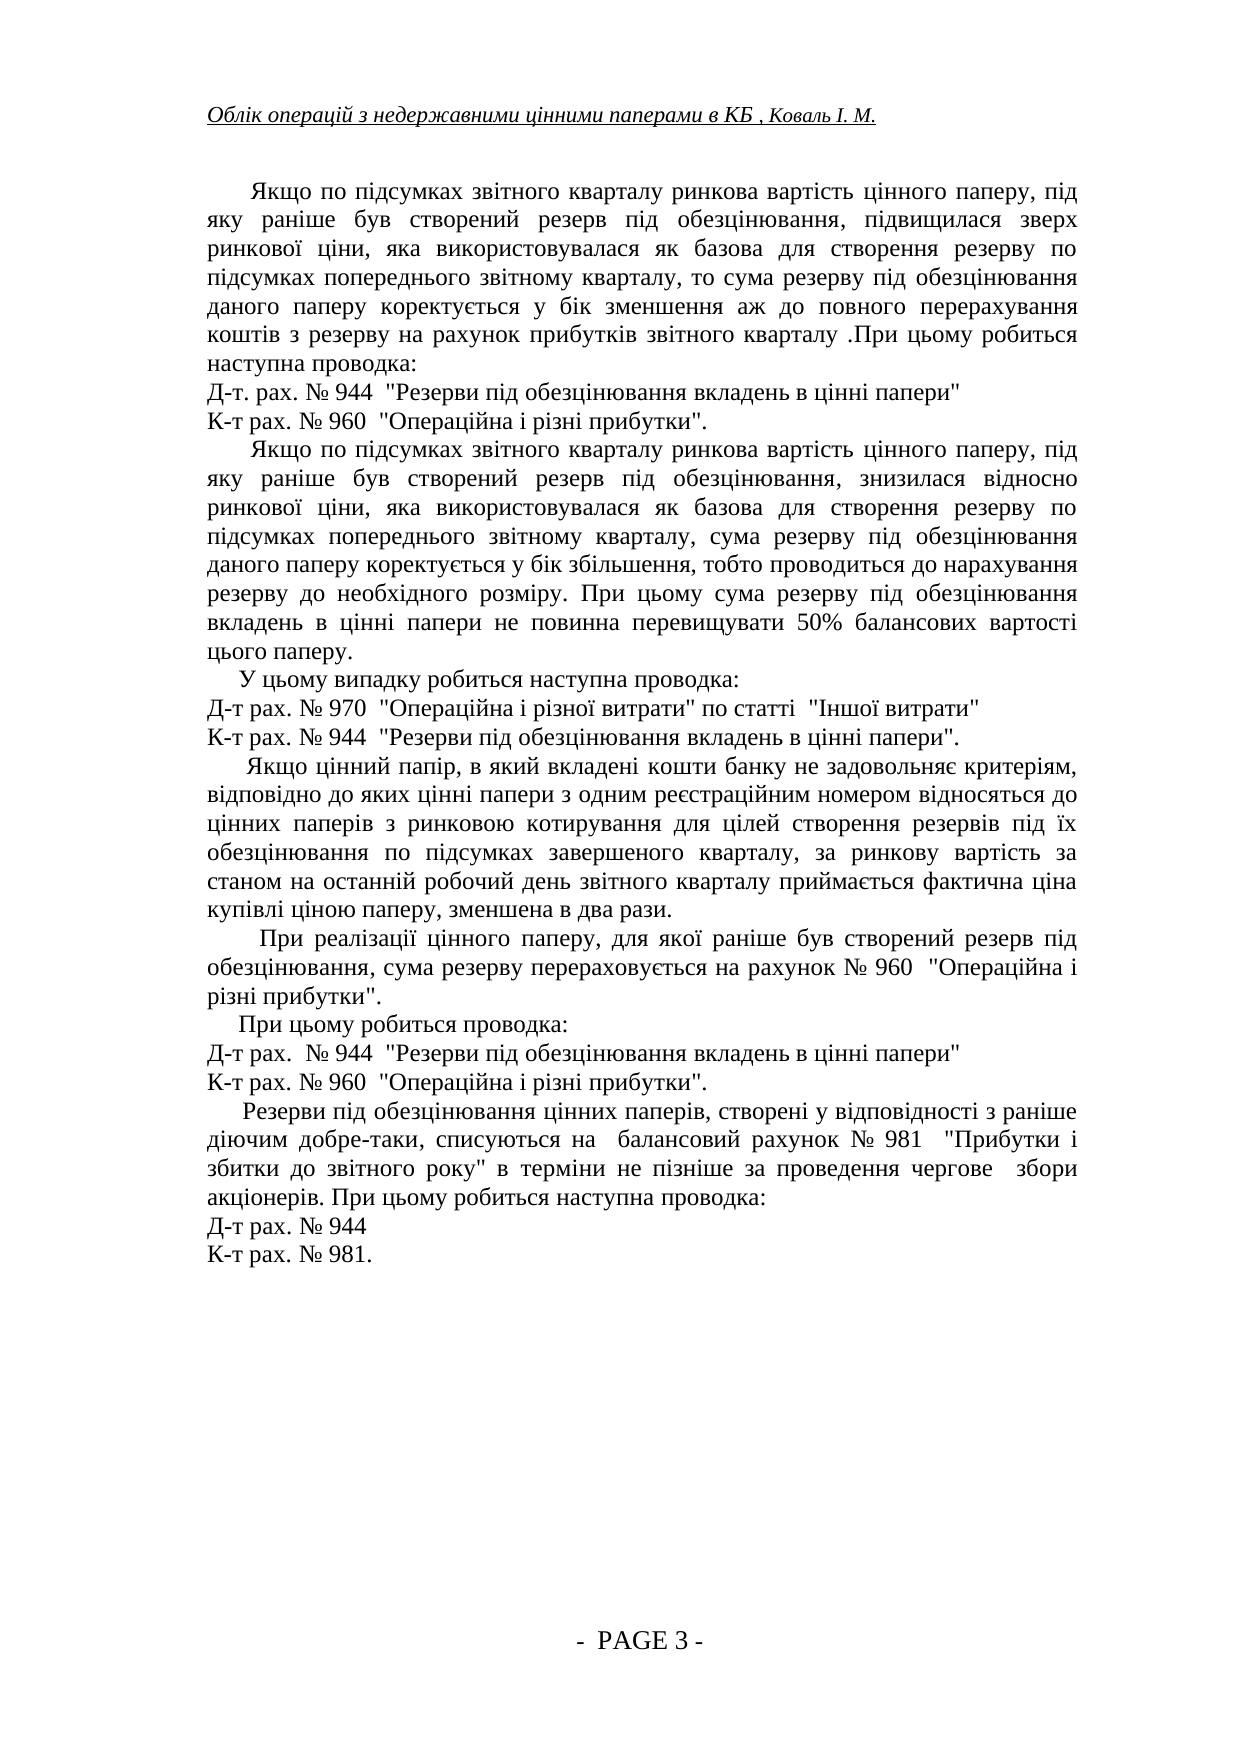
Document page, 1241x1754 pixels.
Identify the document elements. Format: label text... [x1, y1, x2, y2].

text К-т рах. № 944 "Резерви під обезцінювання вкладень в цінні папери". [207, 722, 1078, 751]
text При цьому робиться проводка: [207, 1009, 1078, 1038]
text При реалізації цінного паперу, для якої раніше був створений резерв під обезцінювання, сума резерву перераховується на рахунок № 960 "Операційна і різні прибутки". [207, 923, 1078, 1009]
text Якщо цінний папір, в який вкладені кошти банку не задовольняє критеріям, відповідно до яких цінні папери з одним реєстраційним номером відносяться до цінних паперів з ринковою котирування для цілей створення резервів під їх обезцінювання по підсумках завершеного кварталу, за ринкову вартість за станом на останній робочий день звітного кварталу приймається фактична ціна купівлі ціною паперу, зменшена в два рази. [207, 751, 1078, 923]
text Якщо по підсумках звітного кварталу ринкова вартість цінного паперу, під яку раніше був створений резерв під обезцінювання, підвищилася зверх ринкової ціни, яка використовувалася як базова для створення резерву по підсумках попереднього звітному кварталу, то сума резерву під обезцінювання даного паперу коректується у бік зменшення аж до повного перерахування коштів з резерву на рахунок прибутків звітного кварталу .При цьому робиться наступна проводка: [207, 176, 1078, 377]
text Резерви під обезцінювання цінних паперів, створені у відповідності з раніше діючим добре-таки, списуються на балансовий рахунок № 981 "Прибутки і збитки до звітного року" в терміни не пізніше за проведення чергове збори акціонерів. При цьому робиться наступна проводка: [207, 1096, 1078, 1211]
text К-т рах. № 981. [207, 1239, 1078, 1268]
text К-т рах. № 960 "Операційна і різні прибутки". [207, 1067, 1078, 1096]
text Д-т. рах. № 944 "Резерви під обезцінювання вкладень в цінні папери" [207, 377, 1078, 406]
text Якщо по підсумках звітного кварталу ринкова вартість цінного паперу, під яку раніше був створений резерв під обезцінювання, знизилася відносно ринкової ціни, яка використовувалася як базова для створення резерву по підсумках попереднього звітному кварталу, сума резерву під обезцінювання даного паперу коректується у бік збільшення, тобто проводиться до нарахування резерву до необхідного розміру. При цьому сума резерву під обезцінювання вкладень в цінні папери не повинна перевищувати 50% балансових вартості цього паперу. [207, 434, 1078, 664]
text Д-т рах. № 944 "Резерви під обезцінювання вкладень в цінні папери" [207, 1038, 1078, 1067]
text У цьому випадку робиться наступна проводка: [207, 664, 1078, 693]
text Д-т рах. № 970 "Операційна і різної витрати" по статті "Іншої витрати" [207, 693, 1078, 722]
text Д-т рах. № 944 [207, 1211, 1078, 1239]
text К-т рах. № 960 "Операційна і різні прибутки". [207, 406, 1078, 434]
